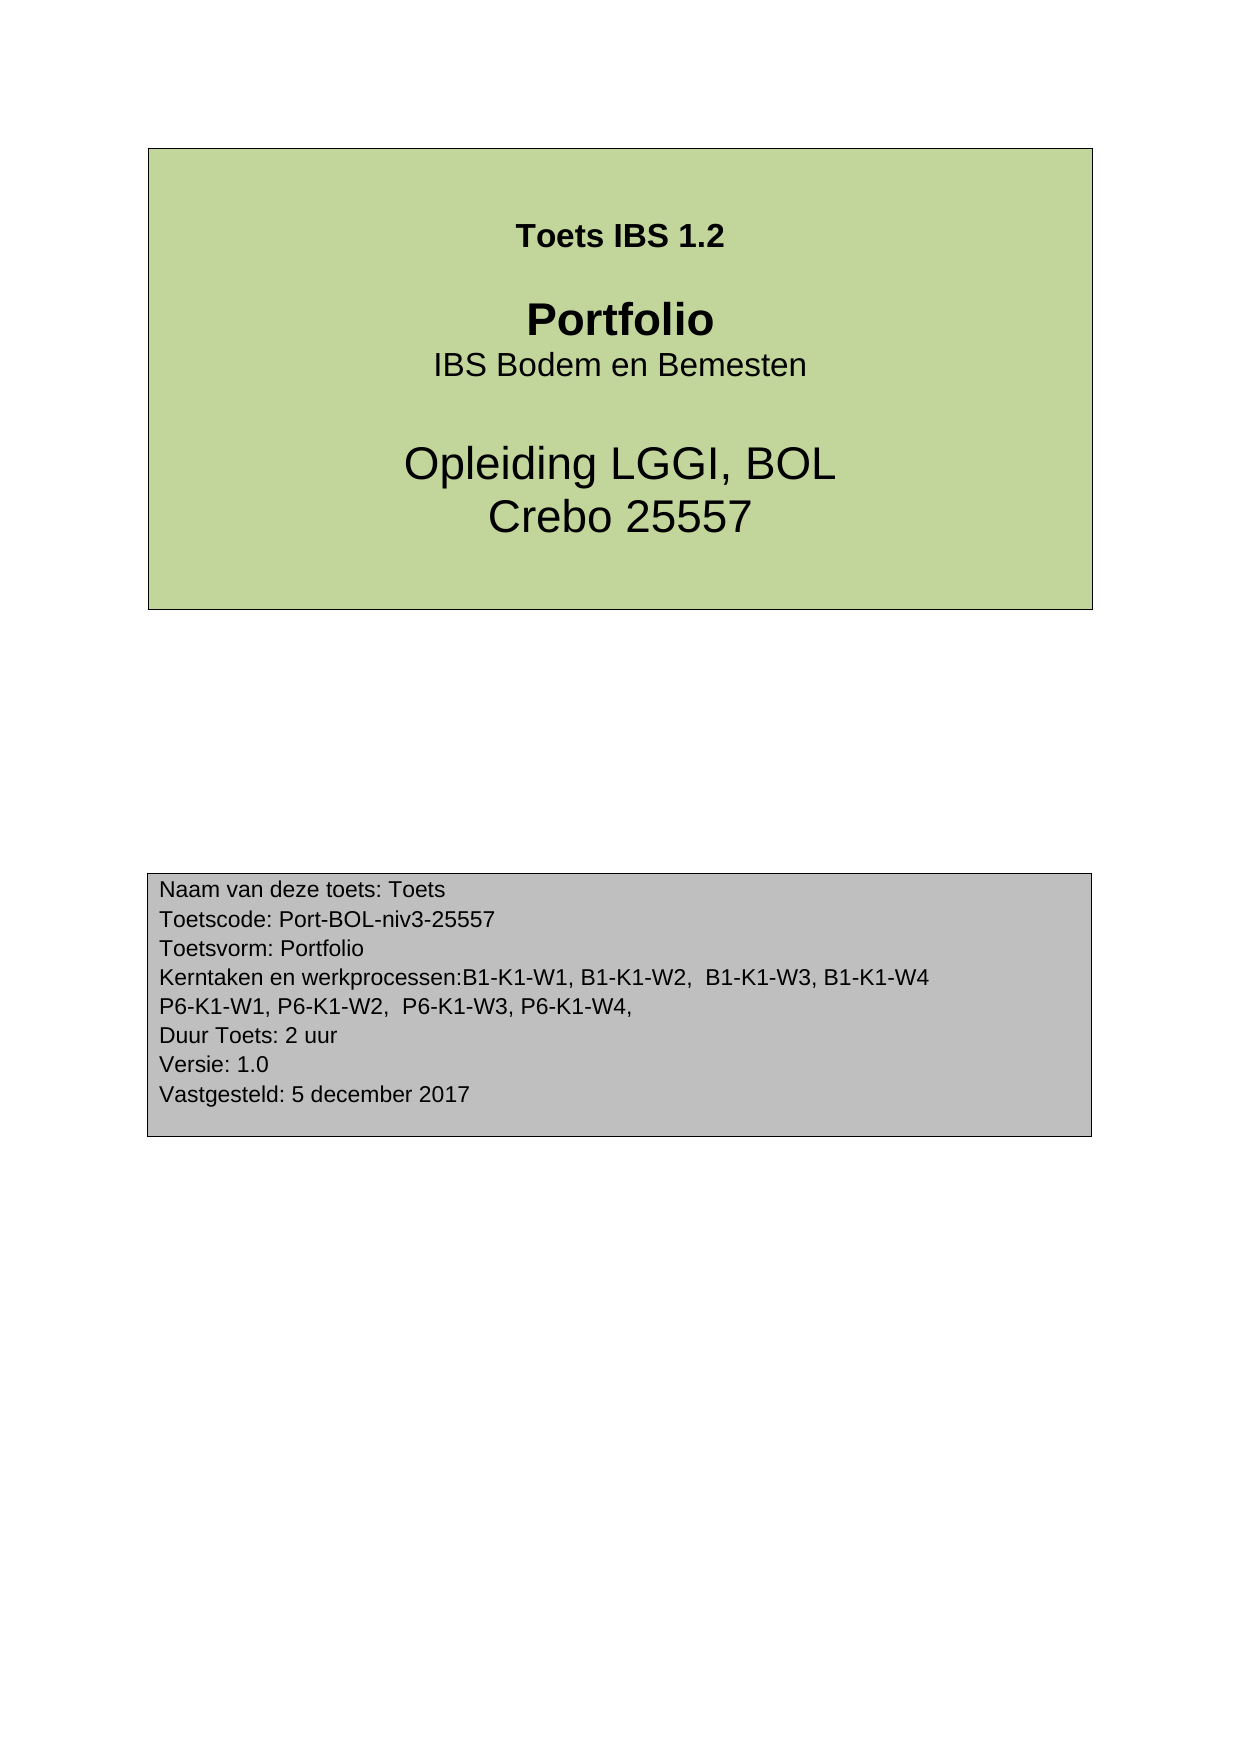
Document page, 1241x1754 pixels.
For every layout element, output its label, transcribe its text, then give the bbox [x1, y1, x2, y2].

table_header Naam van deze toets: Toets Toetscode: Port-BOL-niv3-25557 Toetsvorm: Portfolio Kerntaken en werkprocessen:B1-K1-W1, B1-K1-W2, B1-K1-W3, B1-K1-W4 P6-K1-W1, P6-K1-W2, P6-K1-W3, P6-K1-W4, Duur Toets: 2 uur Versie: 1.0 Vastgesteld: 5 december 2017 [148, 874, 1091, 1136]
table_header Toets IBS 1.2 Portfolio IBS Bodem en Bemesten Opleiding LGGI, BOL Crebo 25557 [149, 149, 1092, 609]
